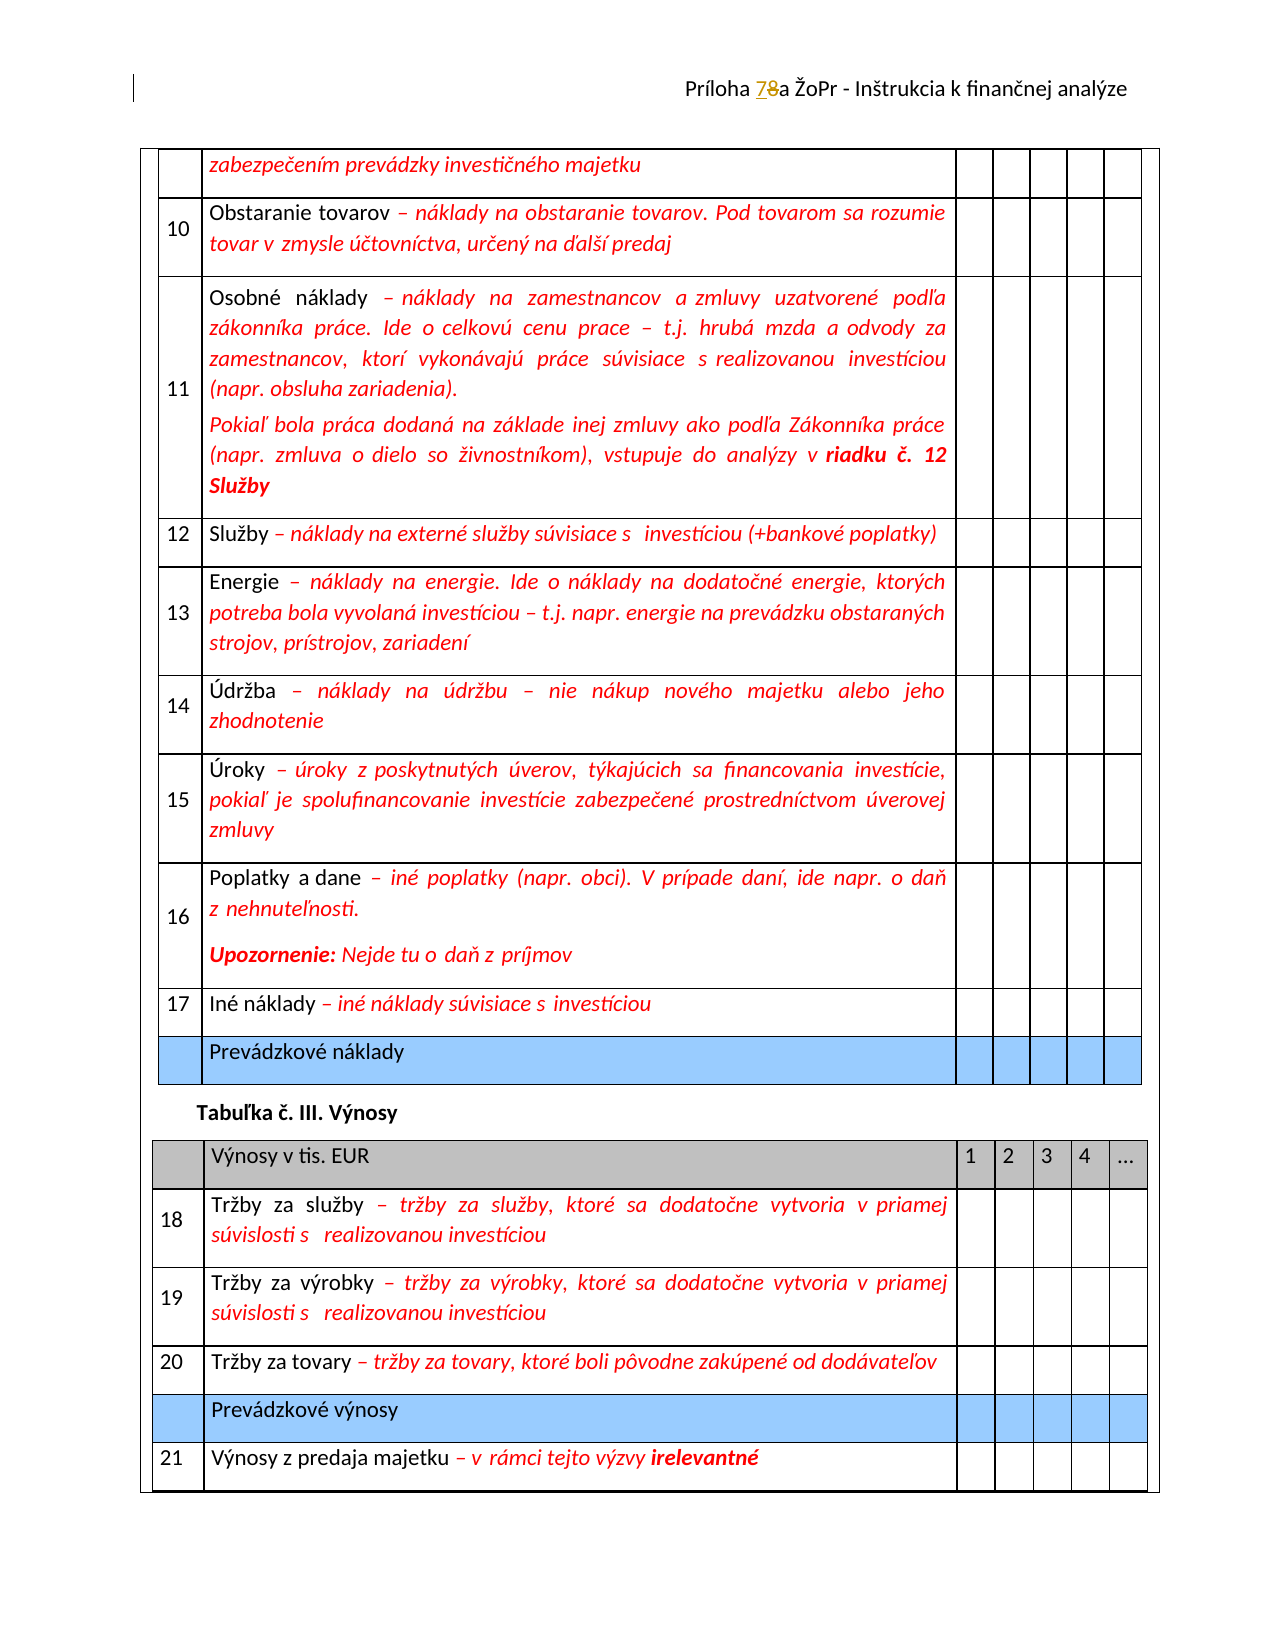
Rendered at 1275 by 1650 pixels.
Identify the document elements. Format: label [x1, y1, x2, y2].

table_cell [141, 149, 1159, 1492]
